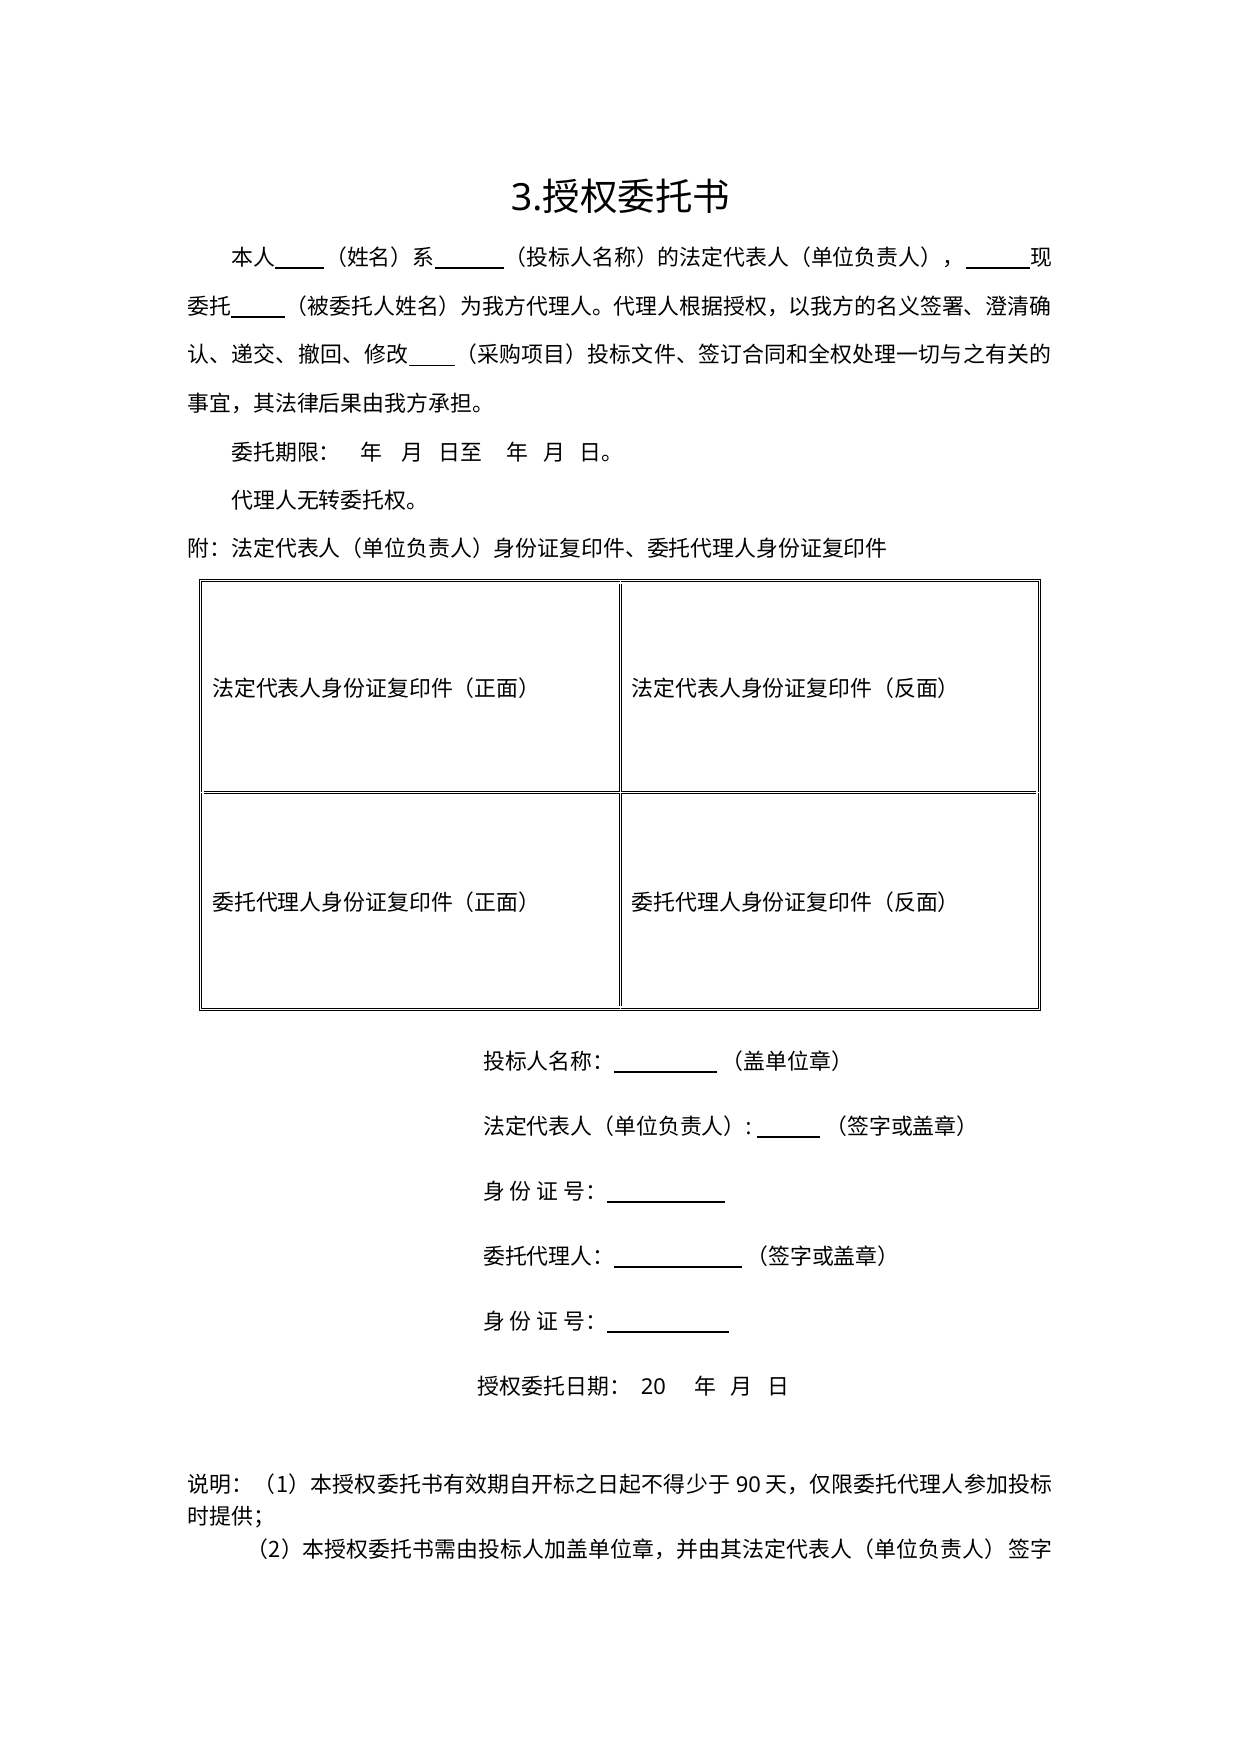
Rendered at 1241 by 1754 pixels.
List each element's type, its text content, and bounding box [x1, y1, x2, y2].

table_cell 委托代理人身份证复印件（反面） [620, 791, 1039, 1008]
text 说明：（1）本授权委托书有效期自开标之日起不得少于90天，仅限委托代理人参加投标时提供； [187, 1466, 1053, 1531]
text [187, 1531, 1053, 1564]
text 附：法定代表人（单位负责人）身份证复印件、委托代理人身份证复印件 [187, 531, 1053, 563]
table_header 法定代表人身份证复印件（反面） [620, 582, 1038, 791]
text 授权委托日期： 20 年 月 日 [187, 1369, 1053, 1401]
text 身 份 证 号： [187, 1174, 1053, 1206]
text 投标人名称： （盖单位章） [187, 1044, 1053, 1076]
table_header 法定代表人身份证复印件（正面） [202, 582, 620, 791]
table_cell 委托代理人身份证复印件（正面） [201, 791, 620, 1008]
text 代理人无转委托权。 [187, 482, 1053, 515]
text 法定代表人（单位负责人）: （签字或盖章） [187, 1109, 1053, 1141]
text 身 份 证 号： [187, 1304, 1053, 1336]
text 委托代理人： （签字或盖章） [187, 1239, 1053, 1271]
text 3.授权委托书 [187, 162, 1053, 227]
text 本人 （姓名）系 （投标人名称）的法定代表人（单位负责人）， 现委托 （被委托人姓名）为我方代理人。代理人根据授权，以我方的名义签署、澄清确认、递交、撤回、修改 （采购项目）投标文件、签订合同和全权处理一切与之有关的事宜，其法律后果由我方承担。 [187, 239, 1053, 418]
text 委托期限： 年 月 日至 年 月 日。 [187, 434, 1053, 467]
